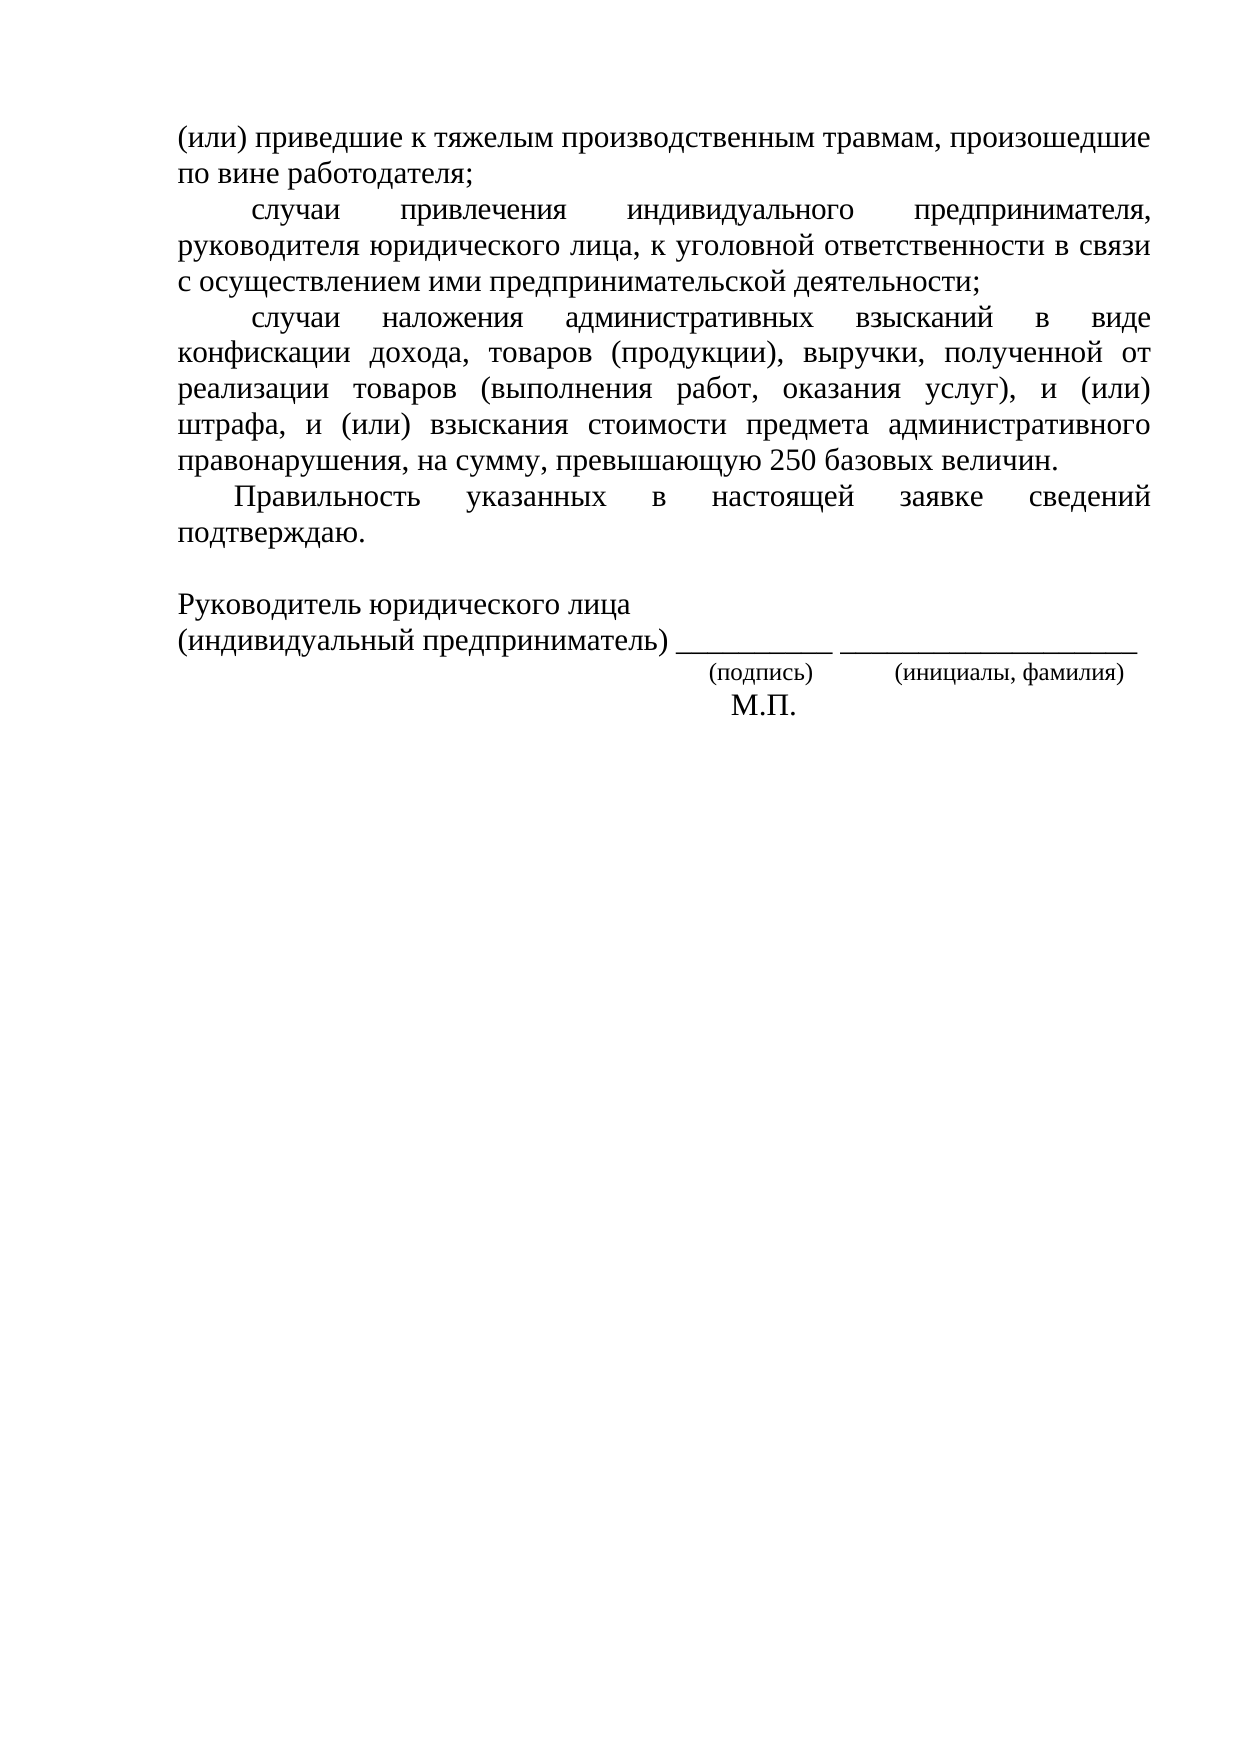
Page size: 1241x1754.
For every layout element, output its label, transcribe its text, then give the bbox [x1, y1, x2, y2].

text Правильность указанных в настоящей заявке сведений подтверждаю. [177, 477, 1152, 549]
text (индивидуальный предприниматель) __________ ___________________ [177, 621, 1152, 657]
text случаи привлечения индивидуального предпринимателя, руководителя юридического лица, к уголовной ответственности в связи с осуществлением ими предпринимательской деятельности; [177, 190, 1152, 298]
text (подпись) (инициалы, фамилия) [177, 657, 1152, 686]
text М.П. [177, 686, 1152, 722]
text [177, 118, 1152, 190]
text случаи наложения административных взысканий в виде конфискации дохода, товаров (продукции), выручки, полученной от реализации товаров (выполнения работ, оказания услуг), и (или) штрафа, и (или) взыскания стоимости предмета административного правонарушения, на сумму, превышающую 250 базовых величин. [177, 298, 1152, 477]
text Руководитель юридического лица [177, 585, 1152, 621]
